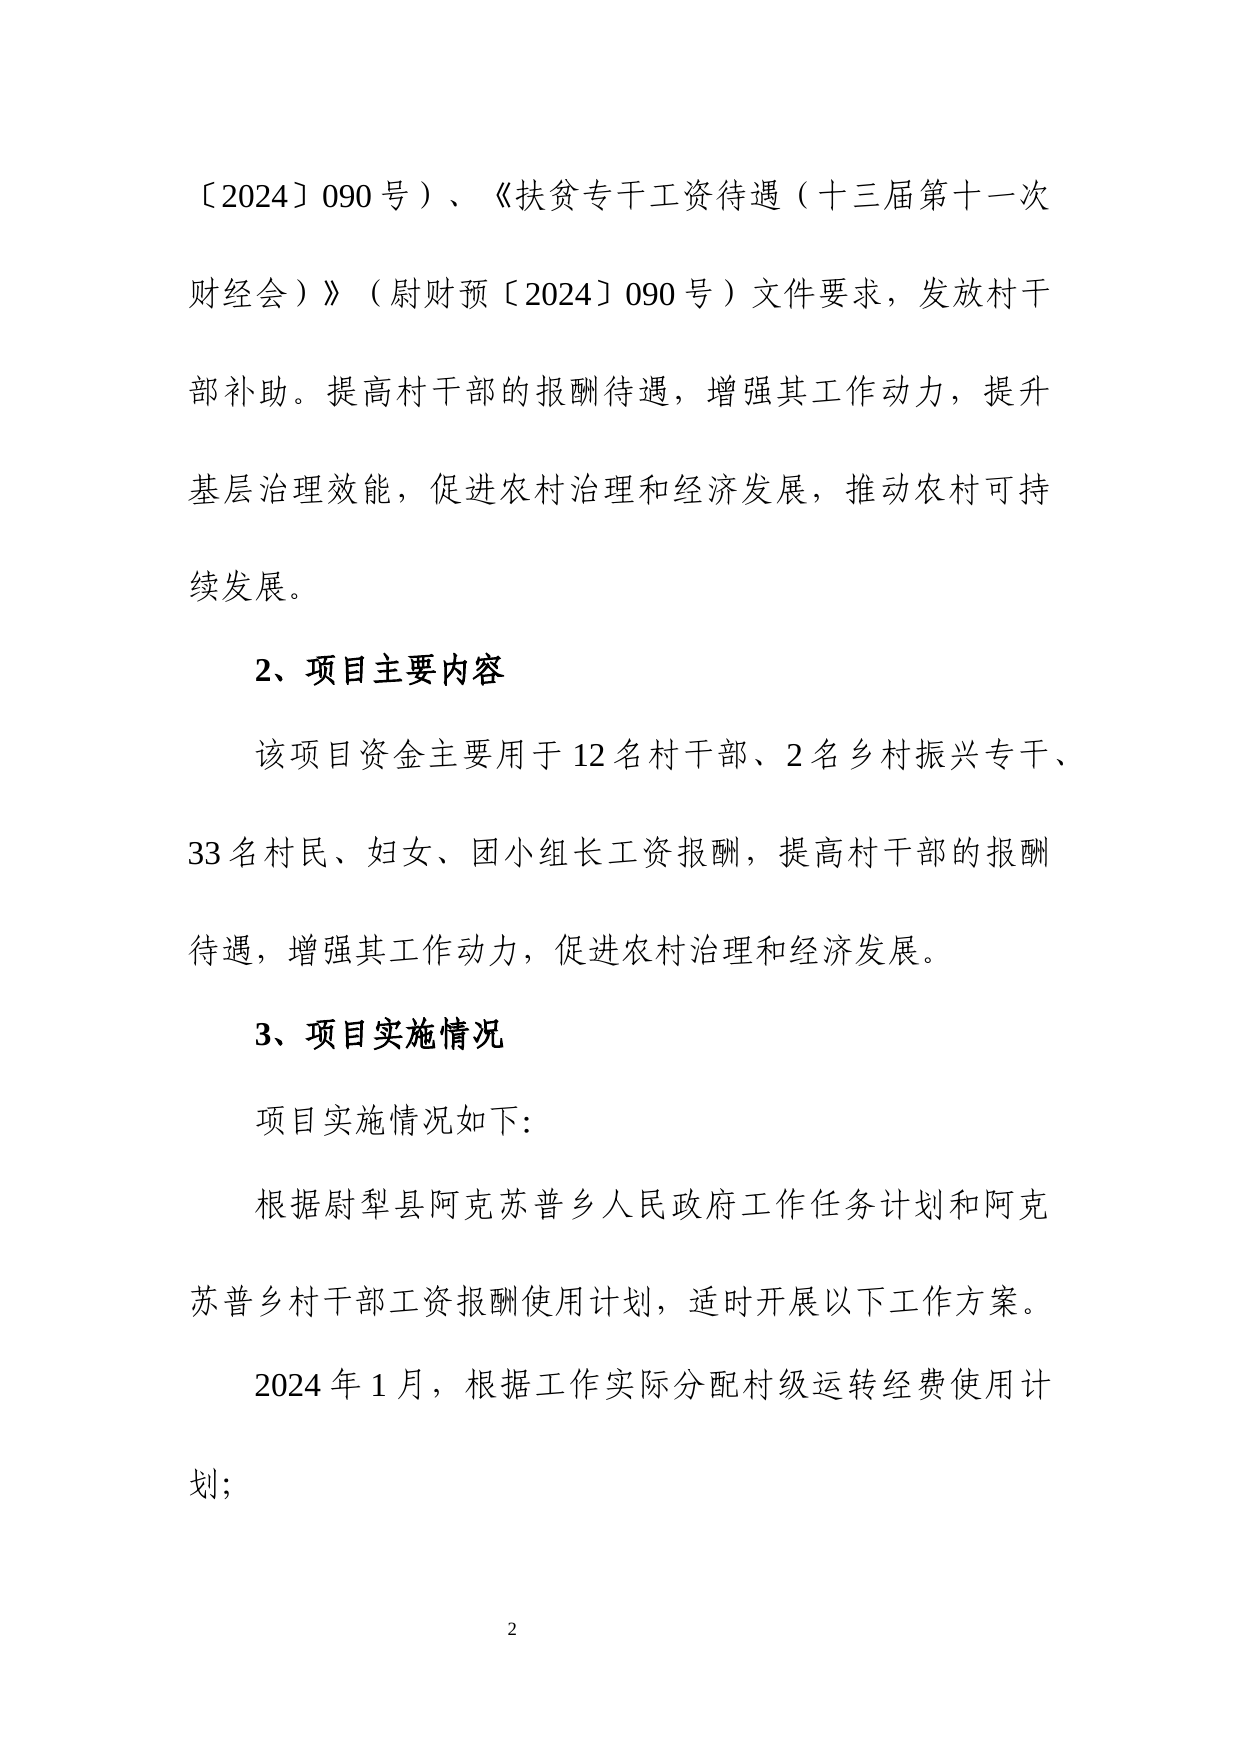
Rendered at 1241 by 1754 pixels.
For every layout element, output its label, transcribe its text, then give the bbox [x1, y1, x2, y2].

text 该项目资金主要用于12名村干部、2名乡村振兴专干、33名村民、妇女、团小组长工资报酬，提高村干部的报酬待遇，增强其工作动力，促进农村治理和经济发展。 [187, 721, 1053, 981]
text 2024年1月，根据工作实际分配村级运转经费使用计划； [187, 1351, 1053, 1513]
text 2、项目主要内容 [187, 636, 1053, 701]
text 根据尉犁县阿克苏普乡人民政府工作任务计划和阿克苏普乡村干部工资报酬使用计划，适时开展以下工作方案。 [187, 1169, 1053, 1332]
text 3、项目实施情况 [187, 1000, 1053, 1065]
text 项目实施情况如下： [187, 1085, 1053, 1150]
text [187, 162, 1053, 617]
